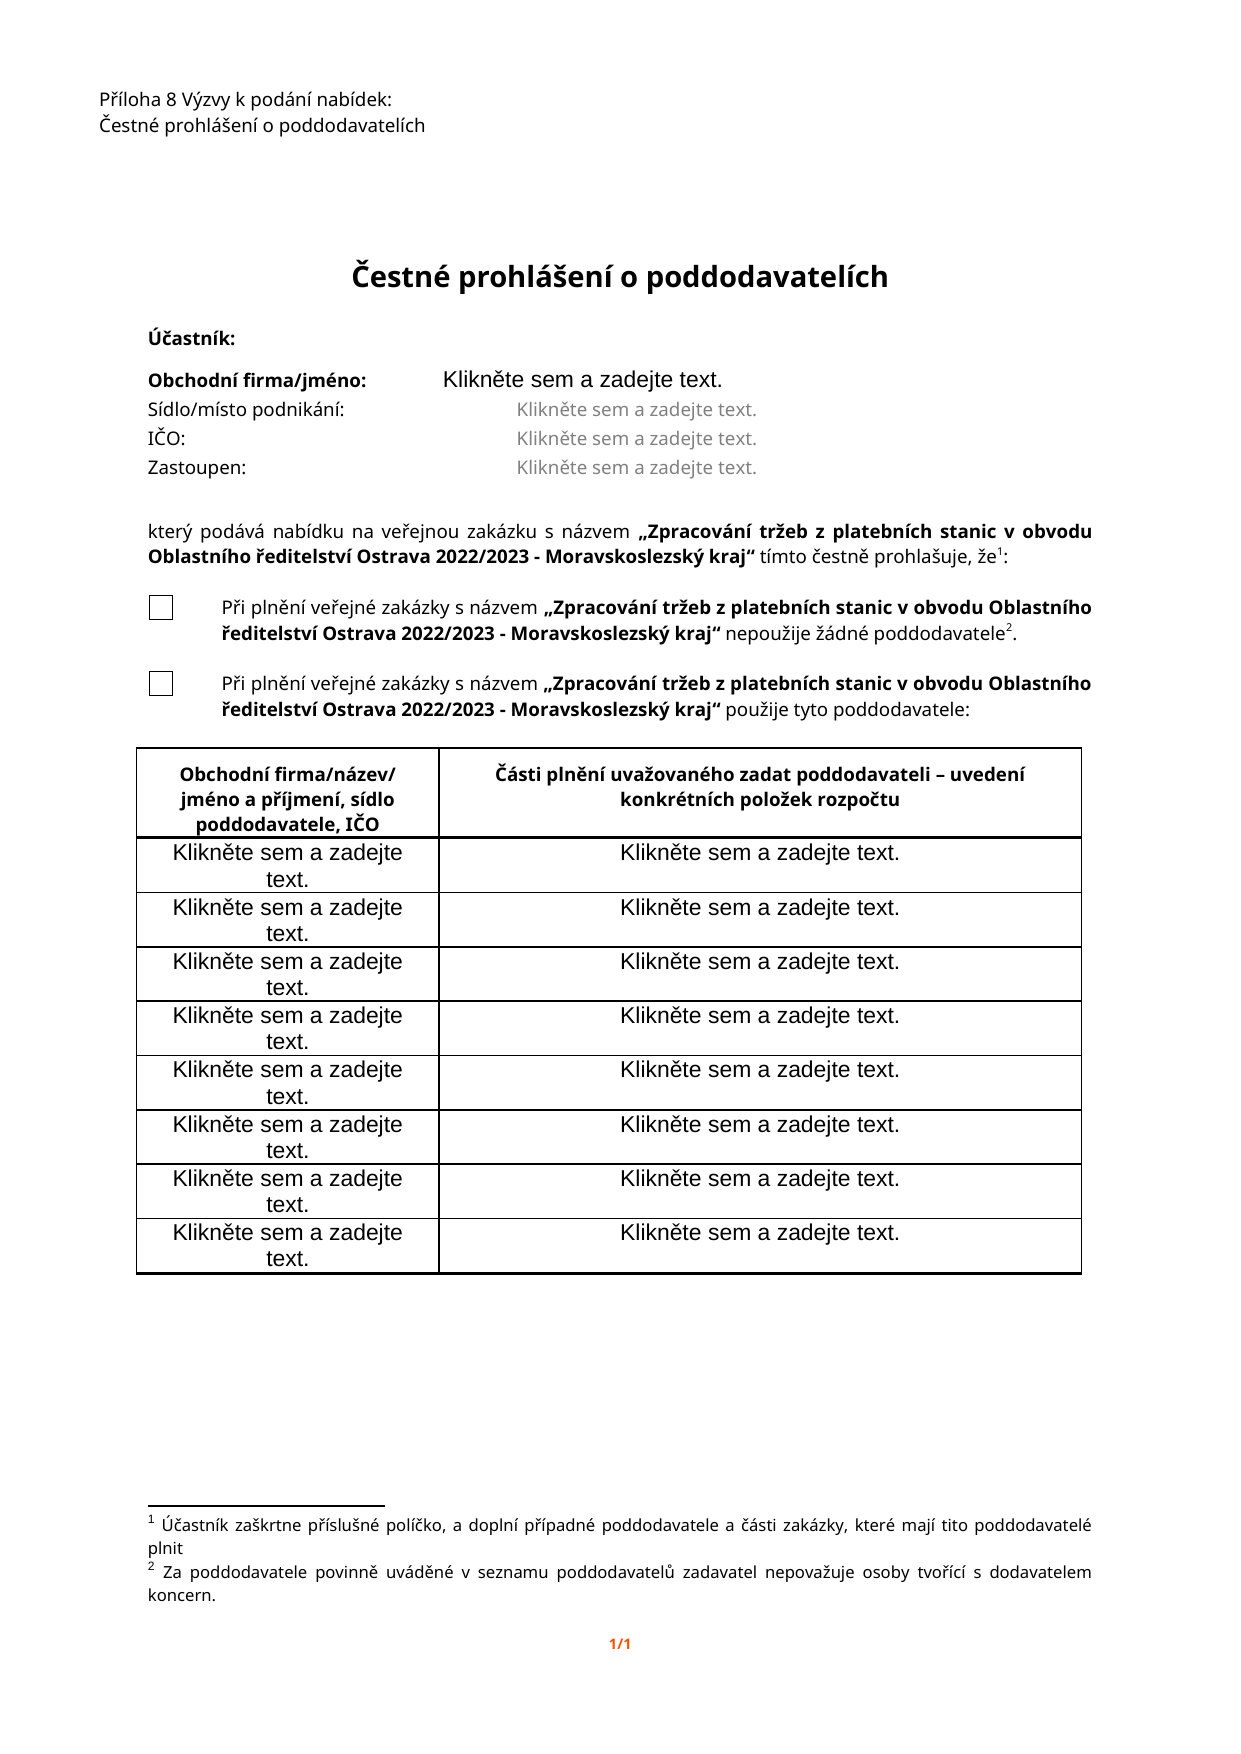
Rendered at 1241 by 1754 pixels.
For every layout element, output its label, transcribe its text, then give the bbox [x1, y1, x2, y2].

title Čestné prohlášení o poddodavatelích [148, 256, 1093, 296]
text IČO: [148, 422, 1093, 451]
text Obchodní firma/jméno: [148, 364, 1093, 393]
table_header Části plnění uvažovaného zadat poddodavateli – uvedení konkrétních položek rozpočtu [440, 749, 1081, 836]
text Sídlo/místo podnikání: [148, 393, 1093, 422]
text Zastoupen: [148, 451, 1093, 480]
table_header Obchodní firma/název/ jméno a příjmení, sídlo poddodavatele, IČO [137, 749, 438, 836]
text Při plnění veřejné zakázky s názvem „Zpracování tržeb z platebních stanic v obvodu Oblastního ředitelství Ostrava 2022/2023 - Moravskoslezský kraj“ použije tyto poddodavatele: [148, 670, 1093, 721]
text Účastník: [148, 321, 1093, 352]
text který podává nabídku na veřejnou zakázku s názvem „Zpracování tržeb z platebních stanic v obvodu Oblastního ředitelství Ostrava 2022/2023 - Moravskoslezský kraj“ tímto čestně prohlašuje, že: [148, 518, 1093, 569]
text Při plnění veřejné zakázky s názvem „Zpracování tržeb z platebních stanic v obvodu Oblastního ředitelství Ostrava 2022/2023 - Moravskoslezský kraj“ nepoužije žádné poddodavatele. [148, 594, 1093, 645]
